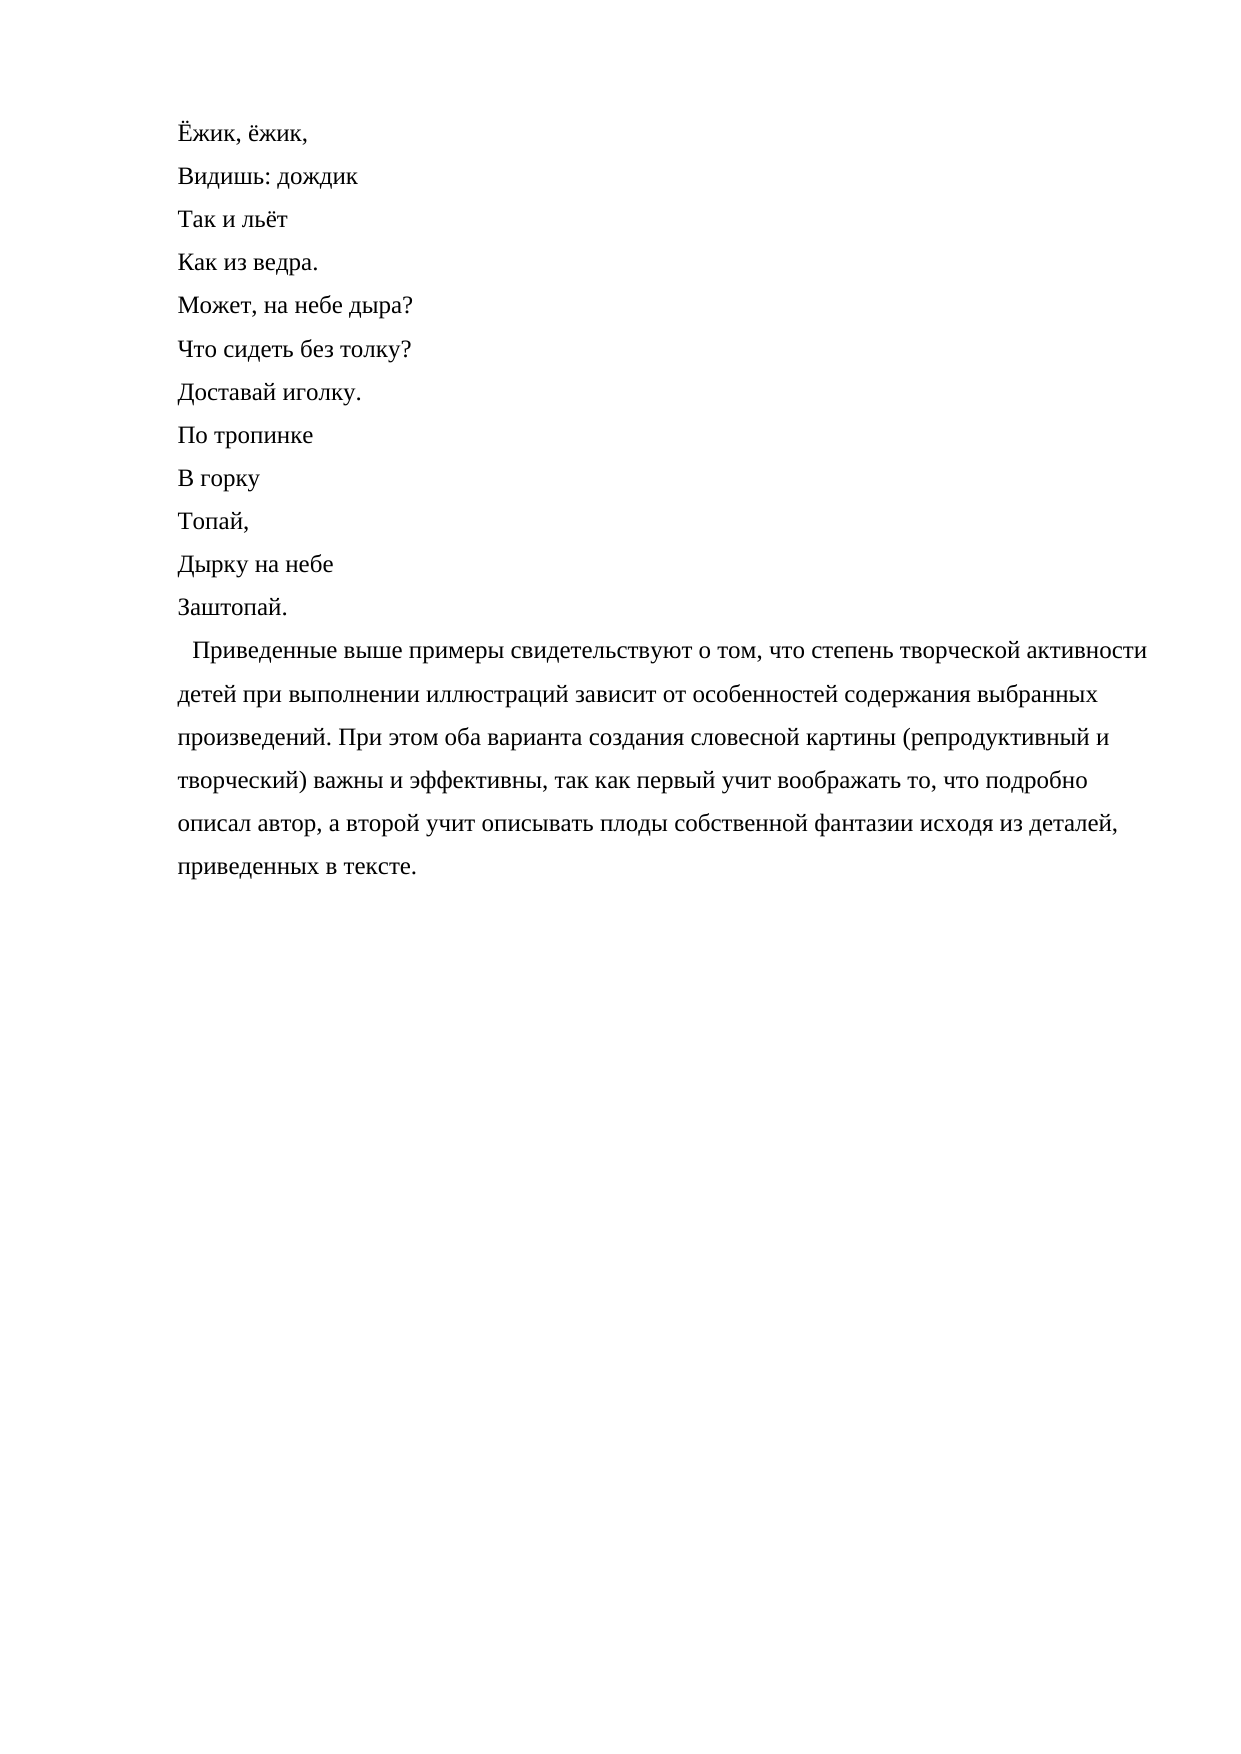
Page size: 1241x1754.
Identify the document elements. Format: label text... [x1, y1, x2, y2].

text Дырку на небе [177, 549, 1152, 578]
text Заштопай. [177, 592, 1152, 621]
text Так и льёт [177, 204, 1152, 233]
text Может, на небе дыра? [177, 291, 1152, 319]
text По тропинке [177, 420, 1152, 449]
text В горку [177, 463, 1152, 492]
text Как из ведра. [177, 247, 1152, 276]
text Топай, [177, 506, 1152, 535]
text Доставай иголку. [177, 377, 1152, 406]
text Приведенные выше примеры свидетельствуют о том, что степень творческой активности детей при выполнении иллюстраций зависит от особенностей содержания выбранных произведений. При этом оба варианта создания словесной картины (репродуктивный и творческий) важны и эффективны, так как первый учит воображать то, что подробно описал автор, а второй учит описывать плоды собственной фантазии исходя из деталей, приведенных в тексте. [177, 636, 1152, 880]
text Видишь: дождик [177, 161, 1152, 190]
text Что сидеть без толку? [177, 334, 1152, 362]
text Ёжик, ёжик, [177, 118, 1152, 147]
